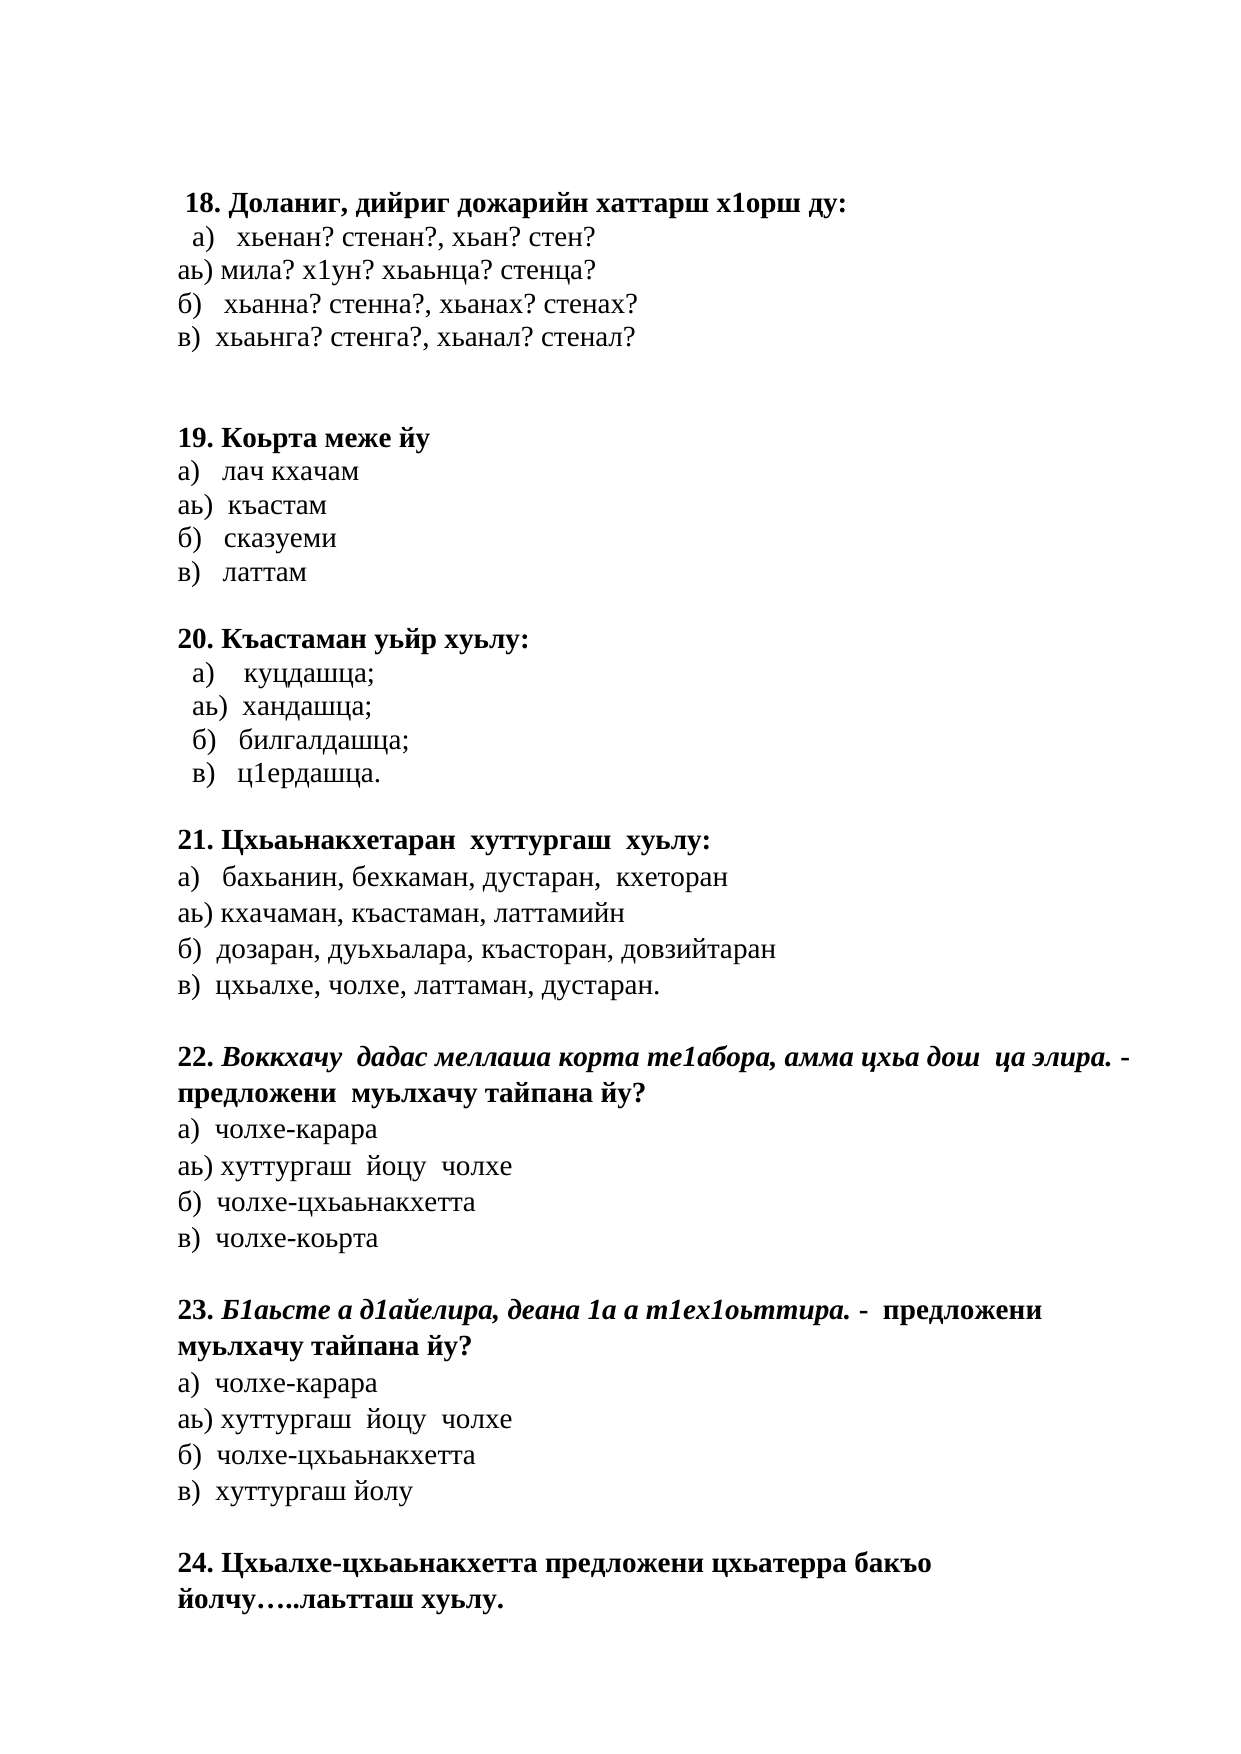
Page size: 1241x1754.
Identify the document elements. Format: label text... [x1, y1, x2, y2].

text б) дозаран, дуьхьалара, къасторан, довзийтаран [177, 931, 1152, 964]
text в) ц1ердашца. [177, 755, 1152, 789]
text а) чолхе-карара [177, 1365, 1152, 1398]
text в) цхьалхе, чолхе, латтаман, дустаран. [177, 967, 1152, 1001]
text а) лач кхачам [177, 453, 1152, 487]
text 19. Коьрта меже йу [177, 420, 1152, 453]
text а) куцдашца; [177, 655, 1152, 688]
text аь) хуттургаш йоцу чолхе [177, 1148, 1152, 1181]
text 24. Цхьалхе-цхьаьнакхетта предложени цхьатерра бакъо йолчу…..лаьтташ хуьлу. [177, 1545, 1152, 1615]
text аь) хуттургаш йоцу чолхе [177, 1401, 1152, 1434]
text аь) къастам [177, 487, 1152, 521]
text аь) кхачаман, къастаман, латтамийн [177, 895, 1152, 928]
text аь) хандашца; [177, 688, 1152, 722]
text в) хьаьнга? стенга?, хьанал? стенал? [177, 319, 1152, 353]
text б) чолхе-цхьаьнакхетта [177, 1184, 1152, 1217]
text а) бахьанин, бехкаман, дустаран, кхеторан [177, 859, 1152, 892]
text а) чолхе-карара [177, 1112, 1152, 1145]
text в) латтам [177, 554, 1152, 588]
text 21. Цхьаьнакхетаран хуттургаш хуьлу: [177, 822, 1152, 856]
text а) хьенан? стенан?, хьан? стен? [177, 219, 1152, 252]
text 20. Къастаман уьйр хуьлу: [177, 621, 1152, 655]
text б) билгалдашца; [177, 722, 1152, 755]
text в) чолхе-коьрта [177, 1220, 1152, 1254]
text 18. Доланиг, дийриг дожарийн хаттарш х1орш ду: [177, 185, 1152, 219]
text б) сказуеми [177, 521, 1152, 554]
text б) хьанна? стенна?, хьанах? стенах? [177, 286, 1152, 319]
text в) хуттургаш йолу [177, 1473, 1152, 1507]
text 23. Б1аьсте а д1айелира, деана 1а а т1ех1оьттира. - предложени муьлхачу тайпана йу? [177, 1292, 1152, 1362]
text аь) мила? х1ун? хьаьнца? стенца? [177, 252, 1152, 286]
text 22. Воккхачу дадас меллаша корта те1абора, амма цхьа дош ца элира. - предложени муьлхачу тайпана йу? [177, 1039, 1152, 1109]
text б) чолхе-цхьаьнакхетта [177, 1437, 1152, 1471]
